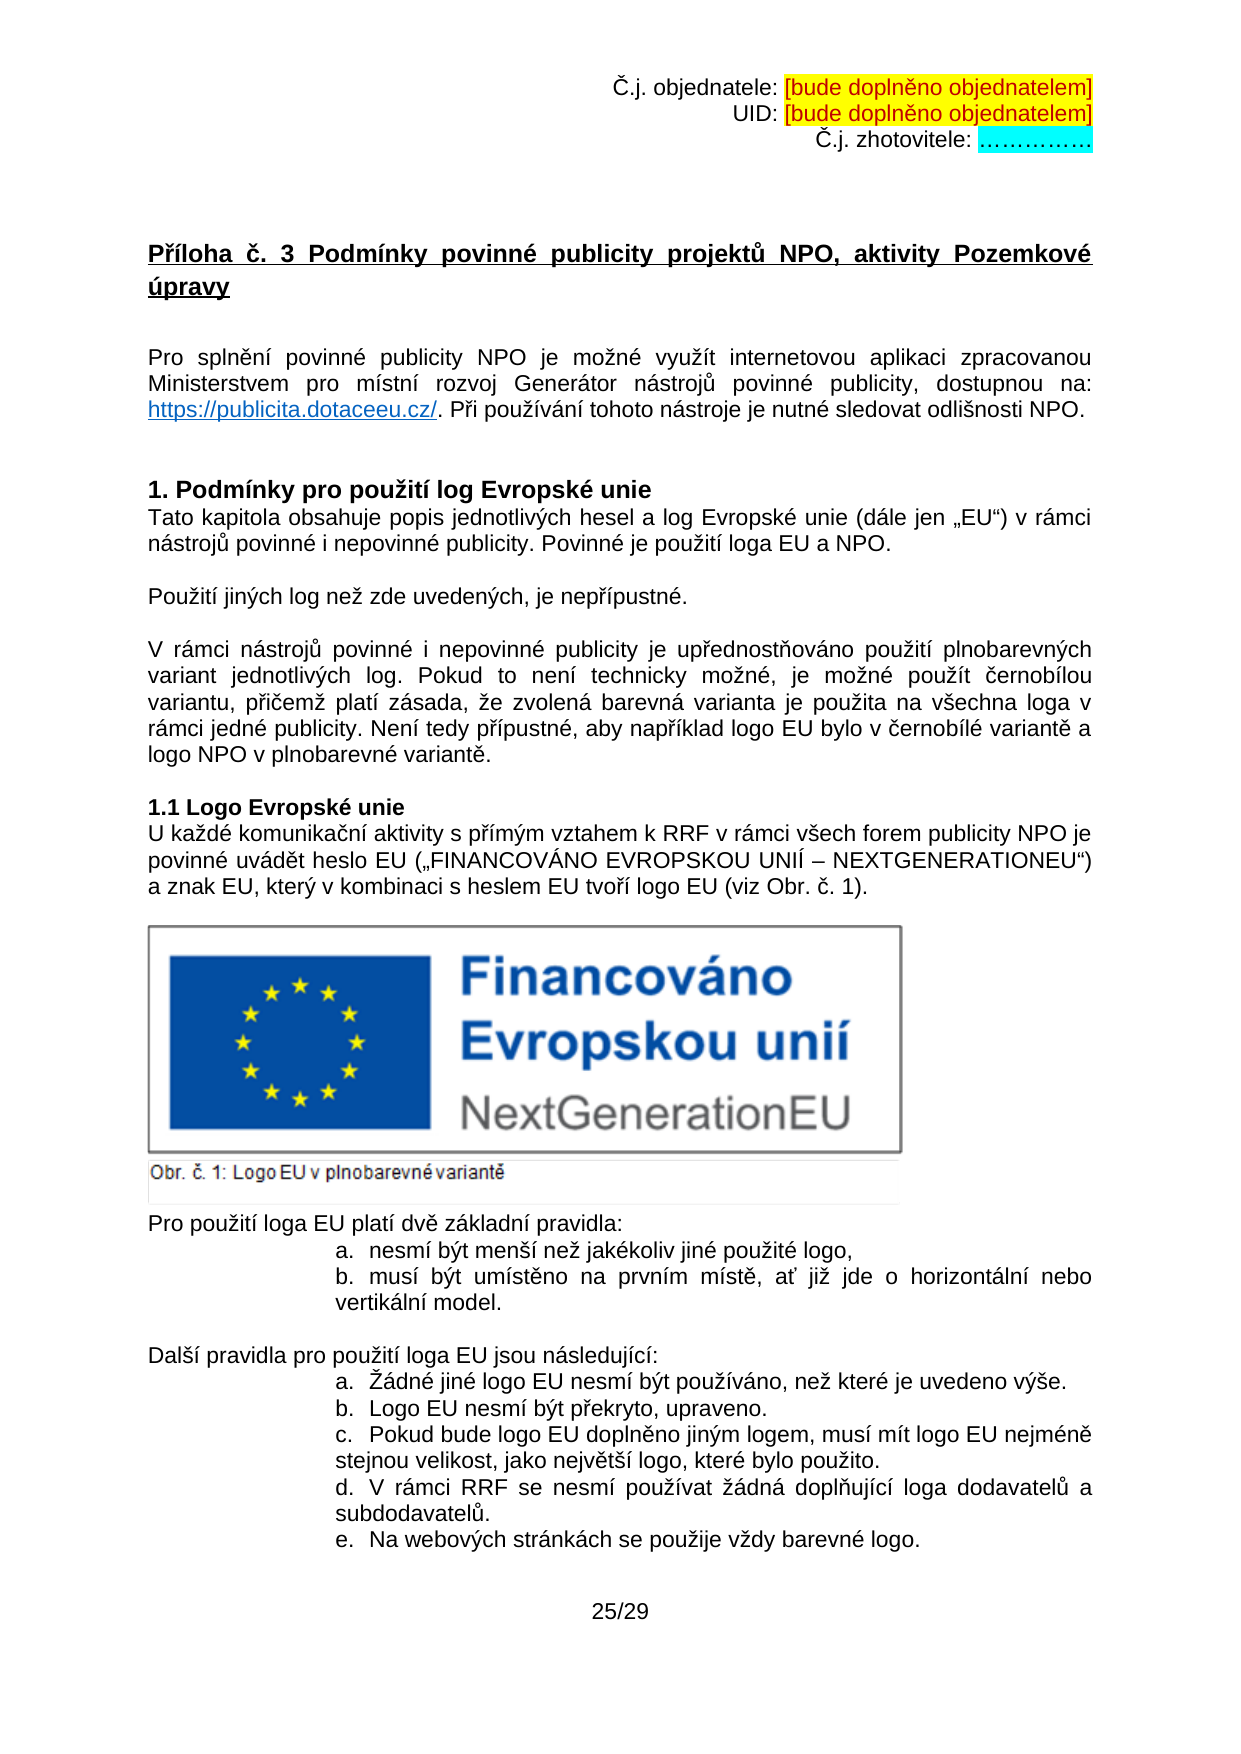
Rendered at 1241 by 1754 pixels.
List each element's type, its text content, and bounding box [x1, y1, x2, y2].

text Pro použití loga EU platí dvě základní pravidla: [148, 1210, 1093, 1237]
text 1. Podmínky pro použití log Evropské unie [148, 475, 1093, 504]
text Použití jiných log než zde uvedených, je nepřípustné. [148, 583, 1093, 609]
text Příloha č. 3 Podmínky povinné publicity projektů NPO, aktivity Pozemkové úpravy [148, 238, 1093, 264]
text V rámci nástrojů povinné i nepovinné publicity je upřednostňováno použití plnobarevných variant jednotlivých log. Pokud to není technicky možné, je možné použít černobílou variantu, přičemž platí zásada, že zvolená barevná varianta je použita na všechna loga v rámci jedné publicity. Není tedy přípustné, aby například logo EU bylo v černobílé variantě a logo NPO v plnobarevné variantě. [148, 636, 1093, 767]
list V rámci RRF se nesmí používat žádná doplňující loga dodavatelů a subdodavatelů. [335, 1474, 1093, 1526]
list Na webových stránkách se použije vždy barevné logo. [335, 1526, 1093, 1553]
list nesmí být menší než jakékoliv jiné použité logo, [335, 1237, 1093, 1263]
text U každé komunikační aktivity s přímým vztahem k RRF v rámci všech forem publicity NPO je povinné uvádět heslo EU („FINANCOVÁNO EVROPSKOU UNIÍ – NEXTGENERATIONEU“) a znak EU, který v kombinaci s heslem EU tvoří logo EU (viz Obr. č. 1). [148, 820, 1093, 899]
text 1.1 Logo Evropské unie [148, 794, 1093, 820]
list Logo EU nesmí být překryto, upraveno. [335, 1395, 1093, 1421]
picture [147, 925, 906, 1206]
list musí být umístěno na prvním místě, ať již jde o horizontální nebo vertikální model. [335, 1263, 1093, 1316]
text Příloha č. 3 Podmínky povinné publicity projektů NPO, aktivity Pozemkové úpravy [148, 265, 1093, 300]
text Tato kapitola obsahuje popis jednotlivých hesel a log Evropské unie (dále jen „EU“) v rámci nástrojů povinné i nepovinné publicity. Povinné je použití loga EU a NPO. [148, 504, 1093, 557]
text Pro splnění povinné publicity NPO je možné využít internetovou aplikaci zpracovanou Ministerstvem pro místní rozvoj Generátor nástrojů povinné publicity, dostupnou na: https://publicita.dotaceeu.cz/. Při používání tohoto nástroje je nutné sledovat odlišnosti NPO. [148, 343, 1093, 422]
text Další pravidla pro použití loga EU jsou následující: [148, 1342, 1093, 1368]
list Pokud bude logo EU doplněno jiným logem, musí mít logo EU nejméně stejnou velikost, jako největší logo, které bylo použito. [335, 1421, 1093, 1474]
list Žádné jiné logo EU nesmí být používáno, než které je uvedeno výše. [335, 1368, 1093, 1395]
